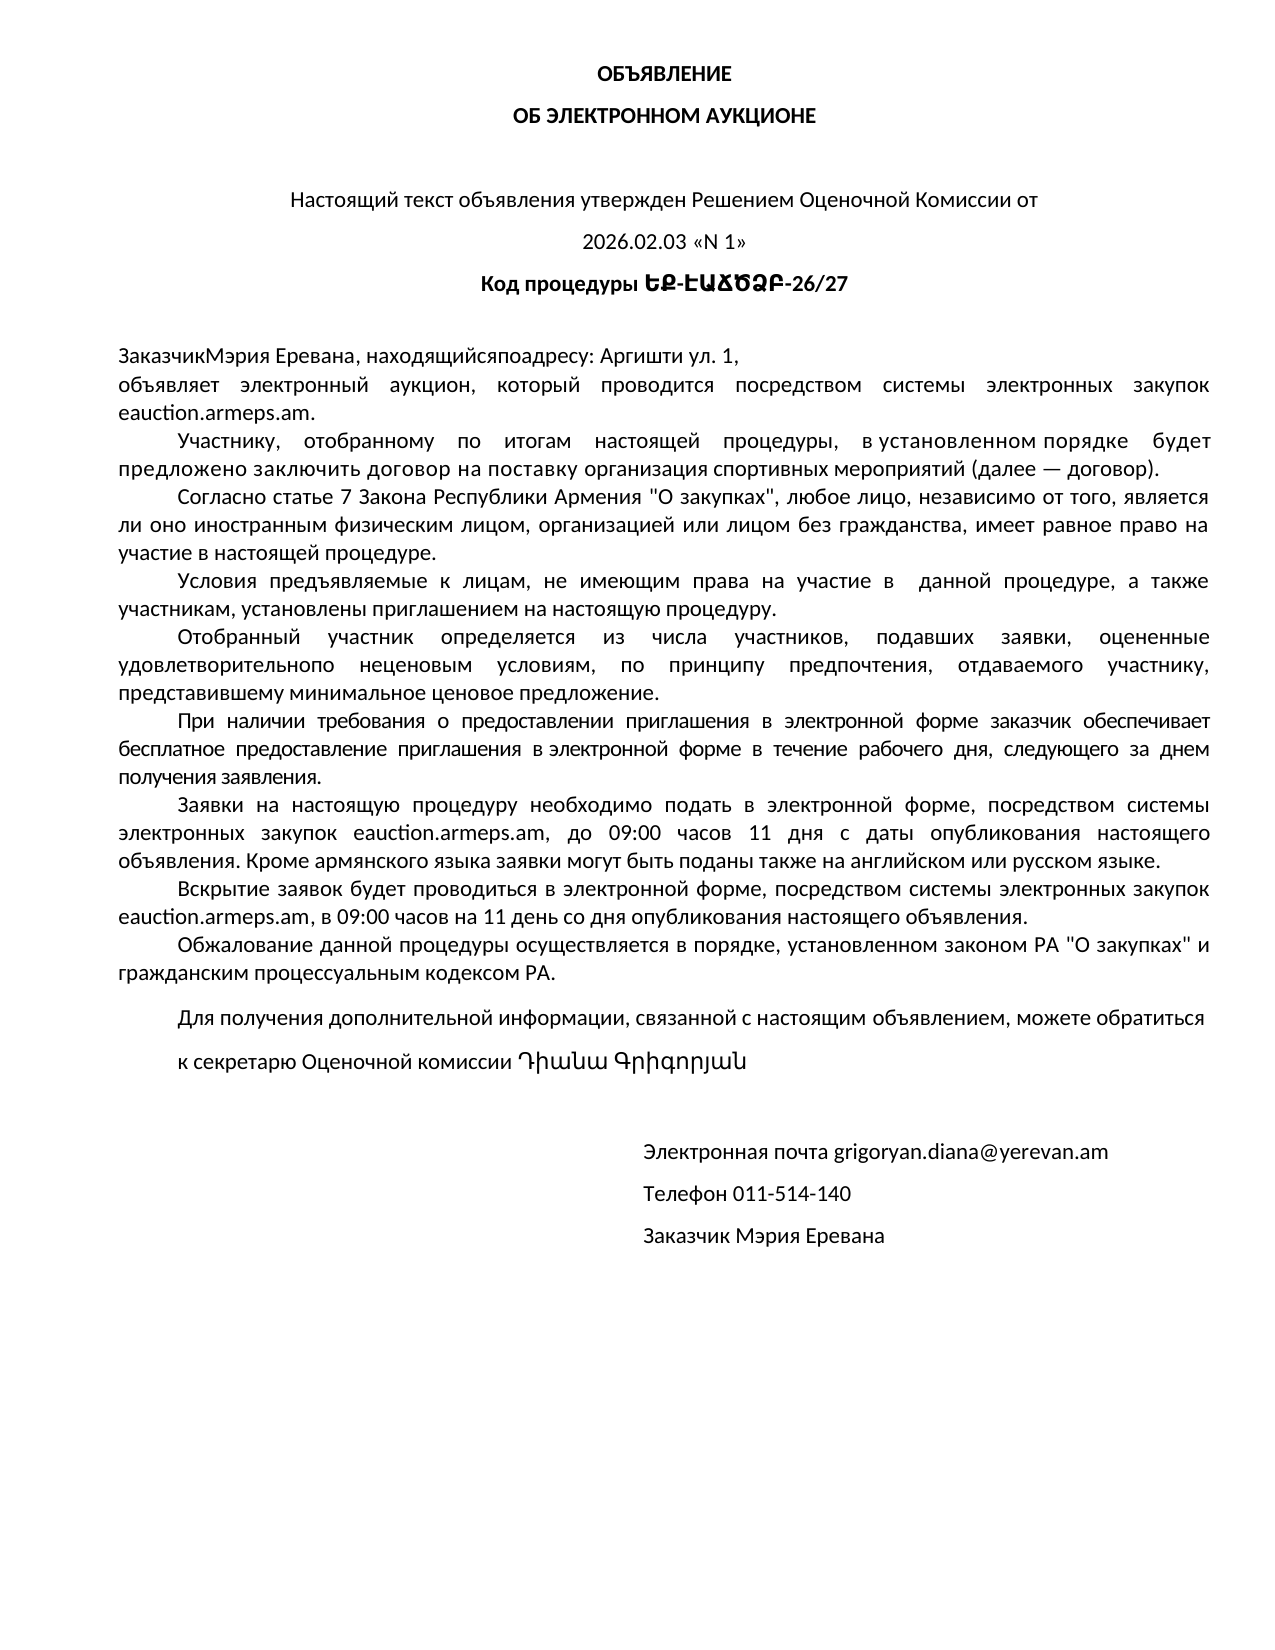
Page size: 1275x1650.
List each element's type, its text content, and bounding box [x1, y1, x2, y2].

text Код процедуры ԵՔ-ԷԱՃԾՁԲ-26/27 [118, 269, 1211, 297]
text Обжалование данной процедуры осуществляется в порядке, установленном законом РА "О закупках" и гражданским процессуальным кодексом РА. [118, 930, 1211, 986]
text Заявки на настоящую процедуру необходимо подать в электронной форме, посредством системы электронных закупок eauction.armeps.am, до 09:00 часов 11 дня с даты опубликования настоящего объявления. Кроме армянского языка заявки могут быть поданы также на английском или русском языке. [118, 790, 1211, 874]
text Условия предъявляемые к лицам, не имеющим права на участие в данной процедуре, а также участникам, установлены приглашением на настоящую процедуру. [118, 566, 1211, 622]
text Электронная почта grigoryan.diana@yerevan.am [643, 1137, 1211, 1165]
text Заказчик Мэрия Еревана [643, 1221, 1211, 1249]
text При наличии требования о предоставлении приглашения в электронной форме заказчик обеспечивает бесплатное предоставление приглашения в электронной форме в течение рабочего дня, следующего за днем получения заявления. [118, 706, 1211, 790]
text к секретарю Оценочной комиссии Դիանա Գրիգորյան [118, 1047, 1211, 1076]
text Согласно статье 7 Закона Республики Армения "О закупках", любое лицо, независимо от того, является ли оно иностранным физическим лицом, организацией или лицом без гражданства, имеет равное право на участие в настоящей процедуре. [118, 482, 1211, 566]
text Настоящий текст объявления утвержден Решением Оценочной Комиссии от [118, 185, 1211, 213]
text Участнику, отобранному по итогам настоящей процедуры, в установленном порядке будет предложено заключить договор на поставку организация спортивных мероприятий (далее — договор). [118, 426, 1211, 482]
text объявляет электронный аукцион, который проводится посредством системы электронных закупок eauction.armeps.am. [118, 370, 1211, 426]
text Для получения дополнительной информации, связанной с настоящим объявлением, можете обратиться [118, 1003, 1211, 1031]
text ЗаказчикМэрия Еревана, находящийсяпоадресу: Аргишти ул. 1, [118, 342, 1211, 370]
text ОБЪЯВЛЕНИЕ [118, 59, 1211, 87]
text 2026.02.03 «N 1» [118, 227, 1211, 255]
text Телефон 011-514-140 [643, 1179, 1211, 1207]
text ОБ ЭЛЕКТРОННОМ АУКЦИОНЕ [118, 101, 1211, 129]
text Отобранный участник определяется из числа участников, подавших заявки, оцененные удовлетворительнопо неценовым условиям, по принципу предпочтения, отдаваемого участнику, представившему минимальное ценовое предложение. [118, 622, 1211, 706]
text Вскрытие заявок будет проводиться в электронной форме, посредством системы электронных закупок eauction.armeps.am, в 09:00 часов на 11 день со дня опубликования настоящего объявления. [118, 874, 1211, 930]
